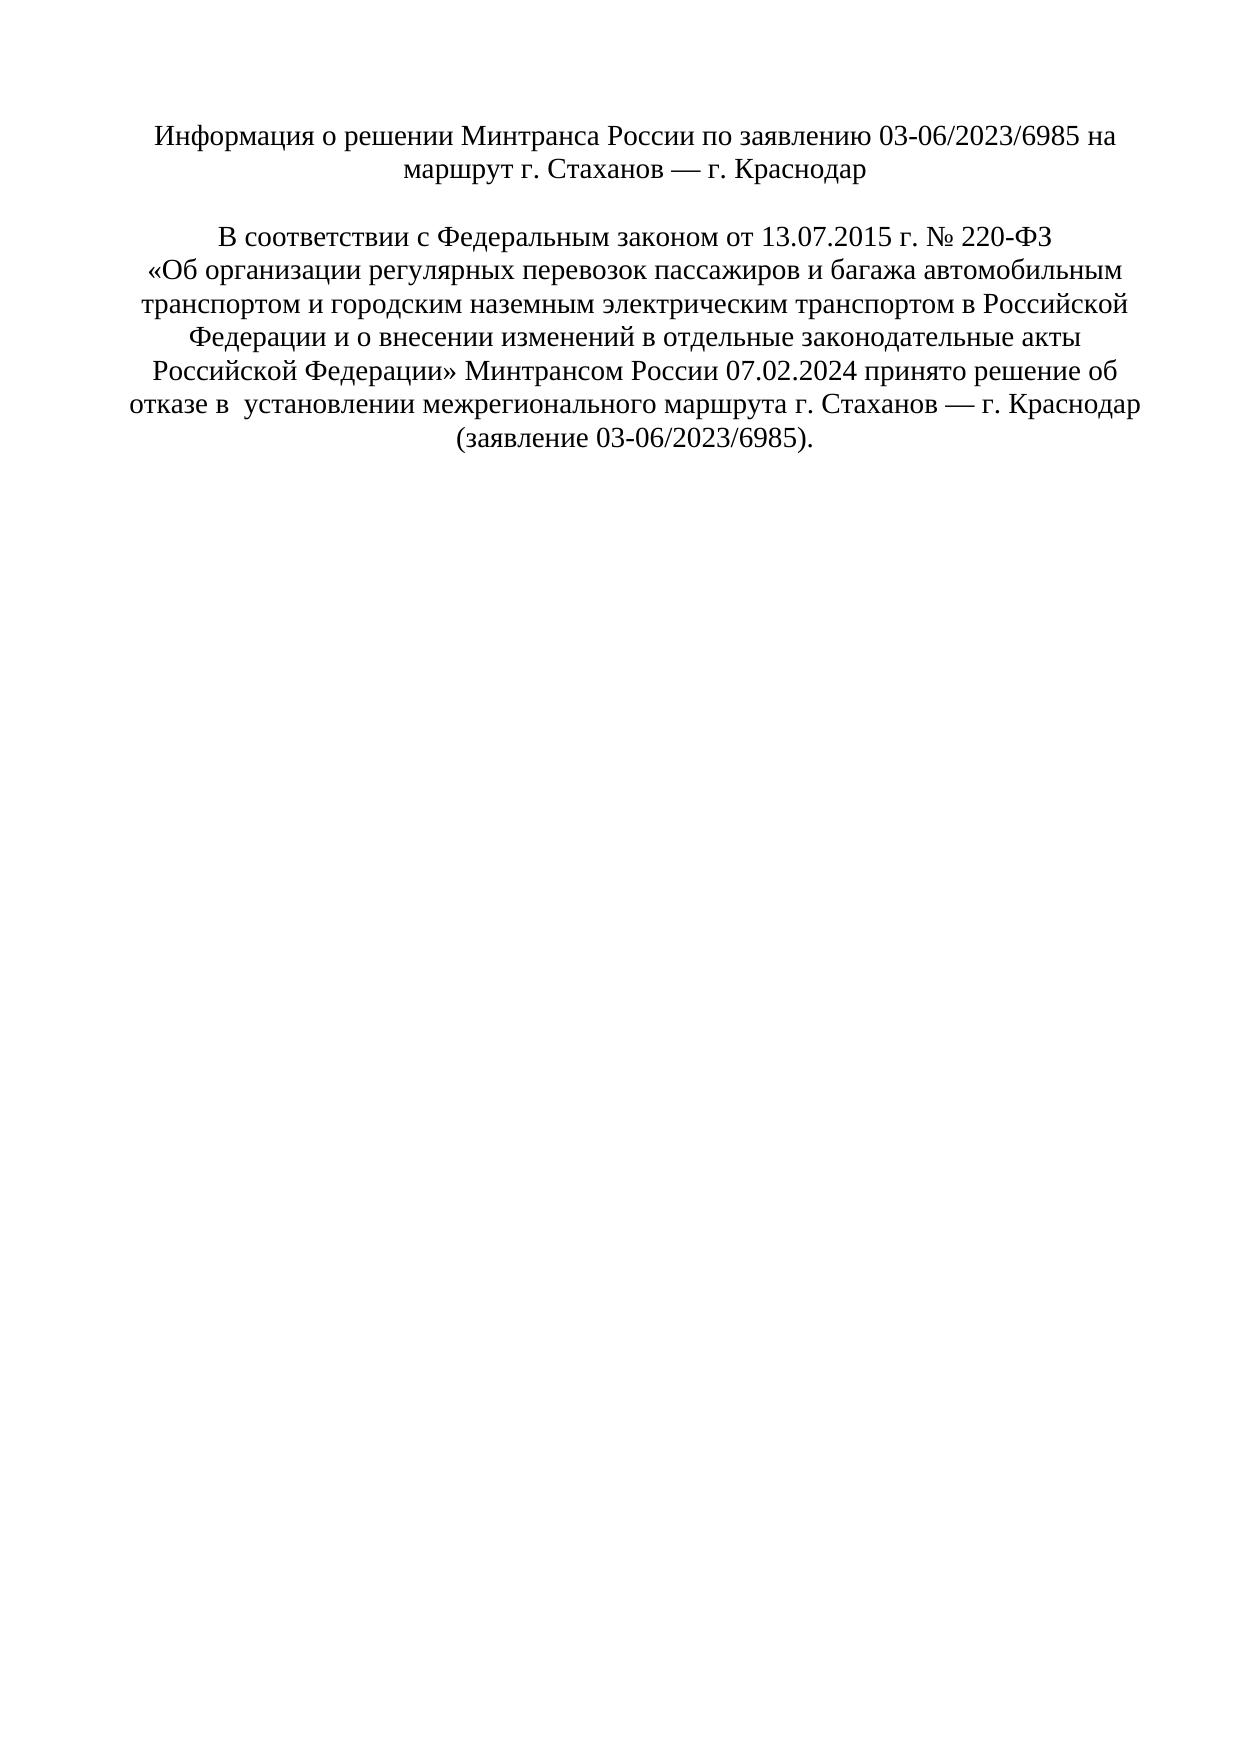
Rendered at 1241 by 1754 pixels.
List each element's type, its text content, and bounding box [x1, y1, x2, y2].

text В соответствии с Федеральным законом от 13.07.2015 г. № 220-ФЗ «Об организации регулярных перевозок пассажиров и багажа автомобильным транспортом и городским наземным электрическим транспортом в Российской Федерации и о внесении изменений в отдельные законодательные акты Российской Федерации» Минтрансом России 07.02.2024 принято решение об отказе в установлении межрегионального маршрута г. Стаханов — г. Краснодар (заявление 03-06/2023/6985). [118, 219, 1152, 453]
text Информация о решении Минтранса России по заявлению 03-06/2023/6985 на маршрут г. Стаханов — г. Краснодар [118, 118, 1152, 185]
